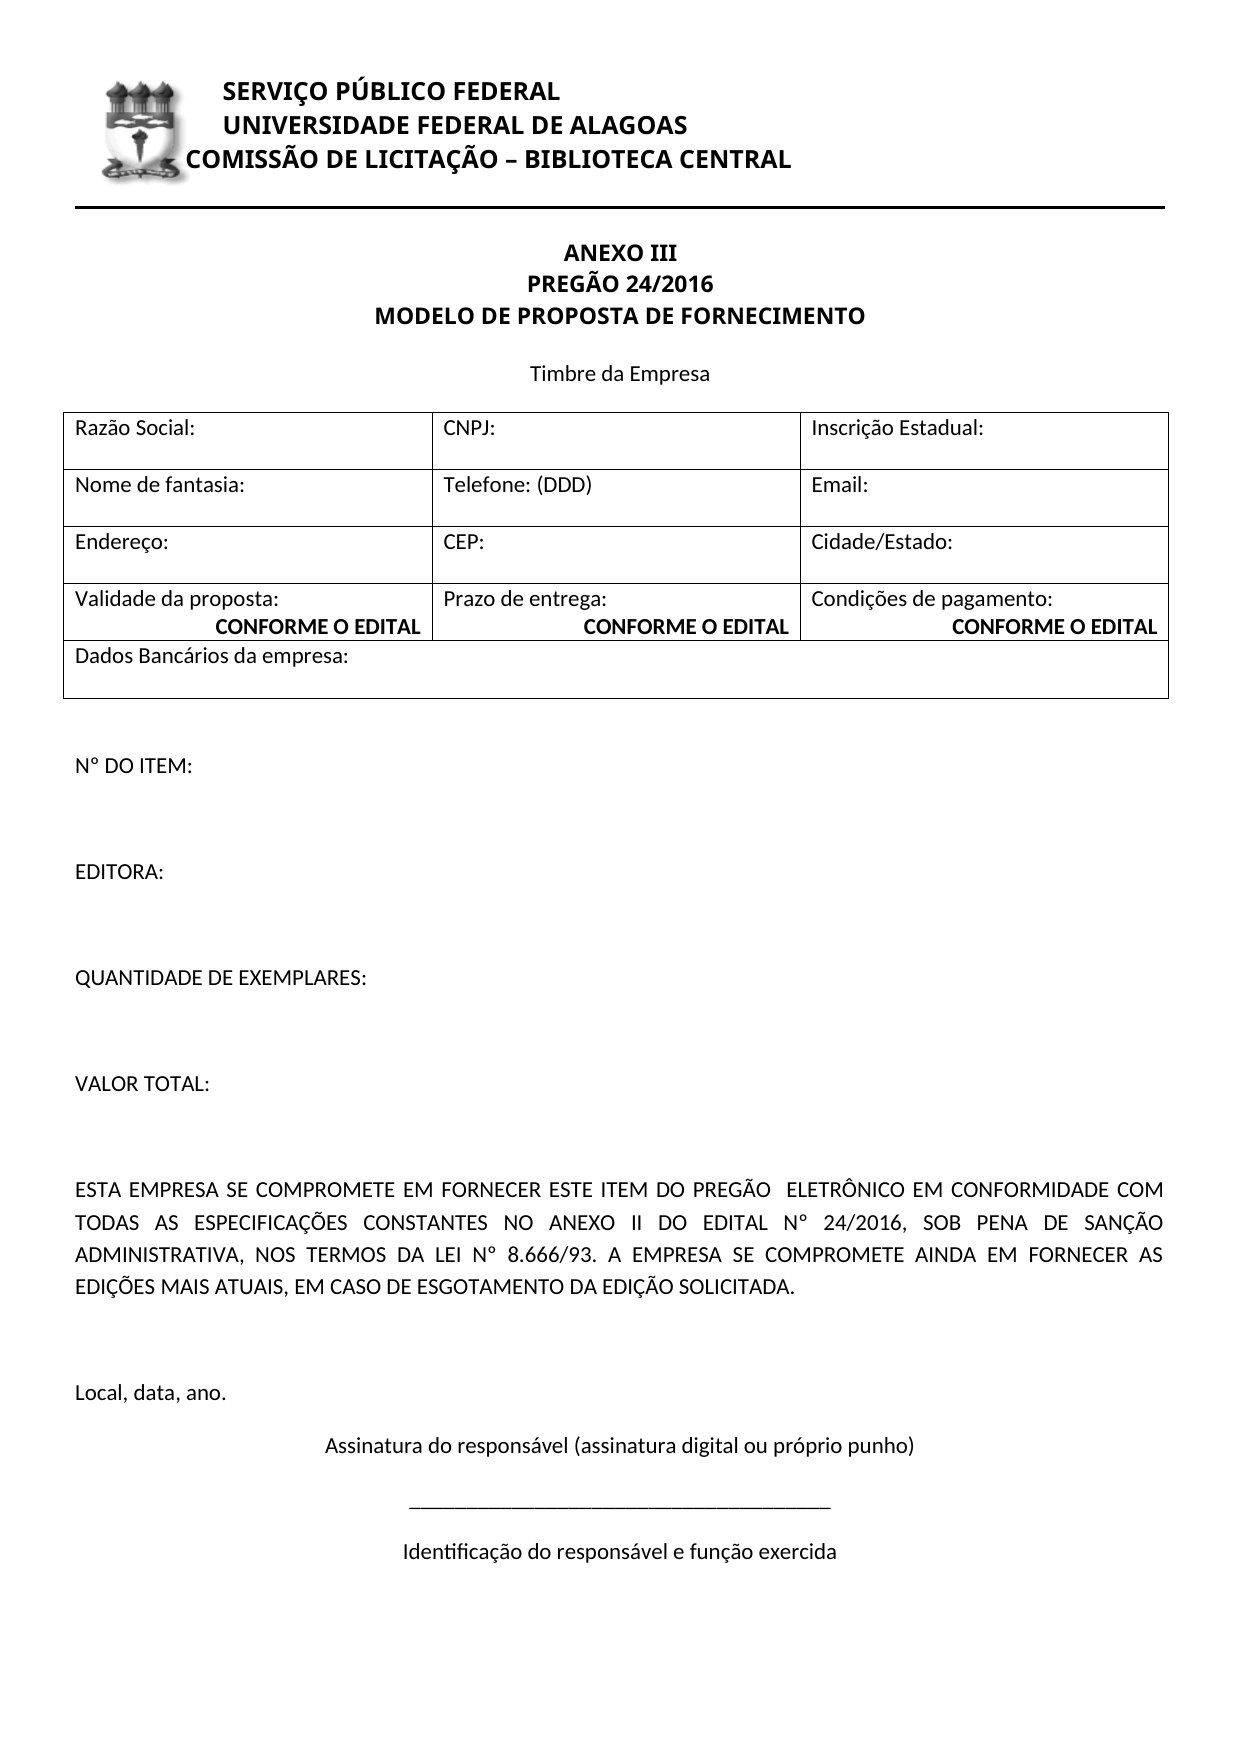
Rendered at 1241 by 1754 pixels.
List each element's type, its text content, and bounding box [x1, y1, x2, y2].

table_cell Telefone: (DDD) [433, 470, 800, 526]
table_cell Condições de pagamento: CONFORME O EDITAL [801, 584, 1168, 640]
table_cell Endereço: [64, 527, 432, 583]
table_cell CEP: [433, 527, 800, 583]
table_cell Nome de fantasia: [64, 470, 432, 526]
table_cell Cidade/Estado: [801, 527, 1168, 583]
table_cell Prazo de entrega: CONFORME O EDITAL [433, 584, 800, 640]
text Assinatura do responsável (assinatura digital ou próprio punho) [75, 1431, 1165, 1459]
table_cell Validade da proposta: CONFORME O EDITAL [64, 584, 432, 640]
text QUANTIDADE DE EXEMPLARES: [75, 963, 1165, 992]
text Nº DO ITEM: [75, 751, 1165, 779]
text Local, data, ano. [75, 1378, 1165, 1406]
table_cell Email: [801, 470, 1168, 526]
table_header CNPJ: [433, 413, 800, 469]
table_header Inscrição Estadual: [801, 413, 1168, 469]
text EDITORA: [75, 857, 1165, 886]
text VALOR TOTAL: [75, 1069, 1165, 1098]
text Timbre da Empresa [75, 359, 1165, 387]
text Identificação do responsável e função exercida [75, 1537, 1165, 1565]
text _____________________________________ [75, 1484, 1165, 1512]
text ESTA EMPRESA SE COMPROMETE EM FORNECER ESTE ITEM DO PREGÃO ELETRÔNICO EM CONFORMIDADE COM TODAS AS ESPECIFICAÇÕES CONSTANTES NO ANEXO II DO EDITAL Nº 24/2016, SOB PENA DE SANÇÃO ADMINISTRATIVA, NOS TERMOS DA LEI Nº 8.666/93. A EMPRESA SE COMPROMETE AINDA EM FORNECER AS EDIÇÕES MAIS ATUAIS, EM CASO DE ESGOTAMENTO DA EDIÇÃO SOLICITADA. [75, 1176, 1165, 1300]
table_cell Dados Bancários da empresa: [64, 641, 1168, 697]
table_header Razão Social: [64, 413, 432, 469]
